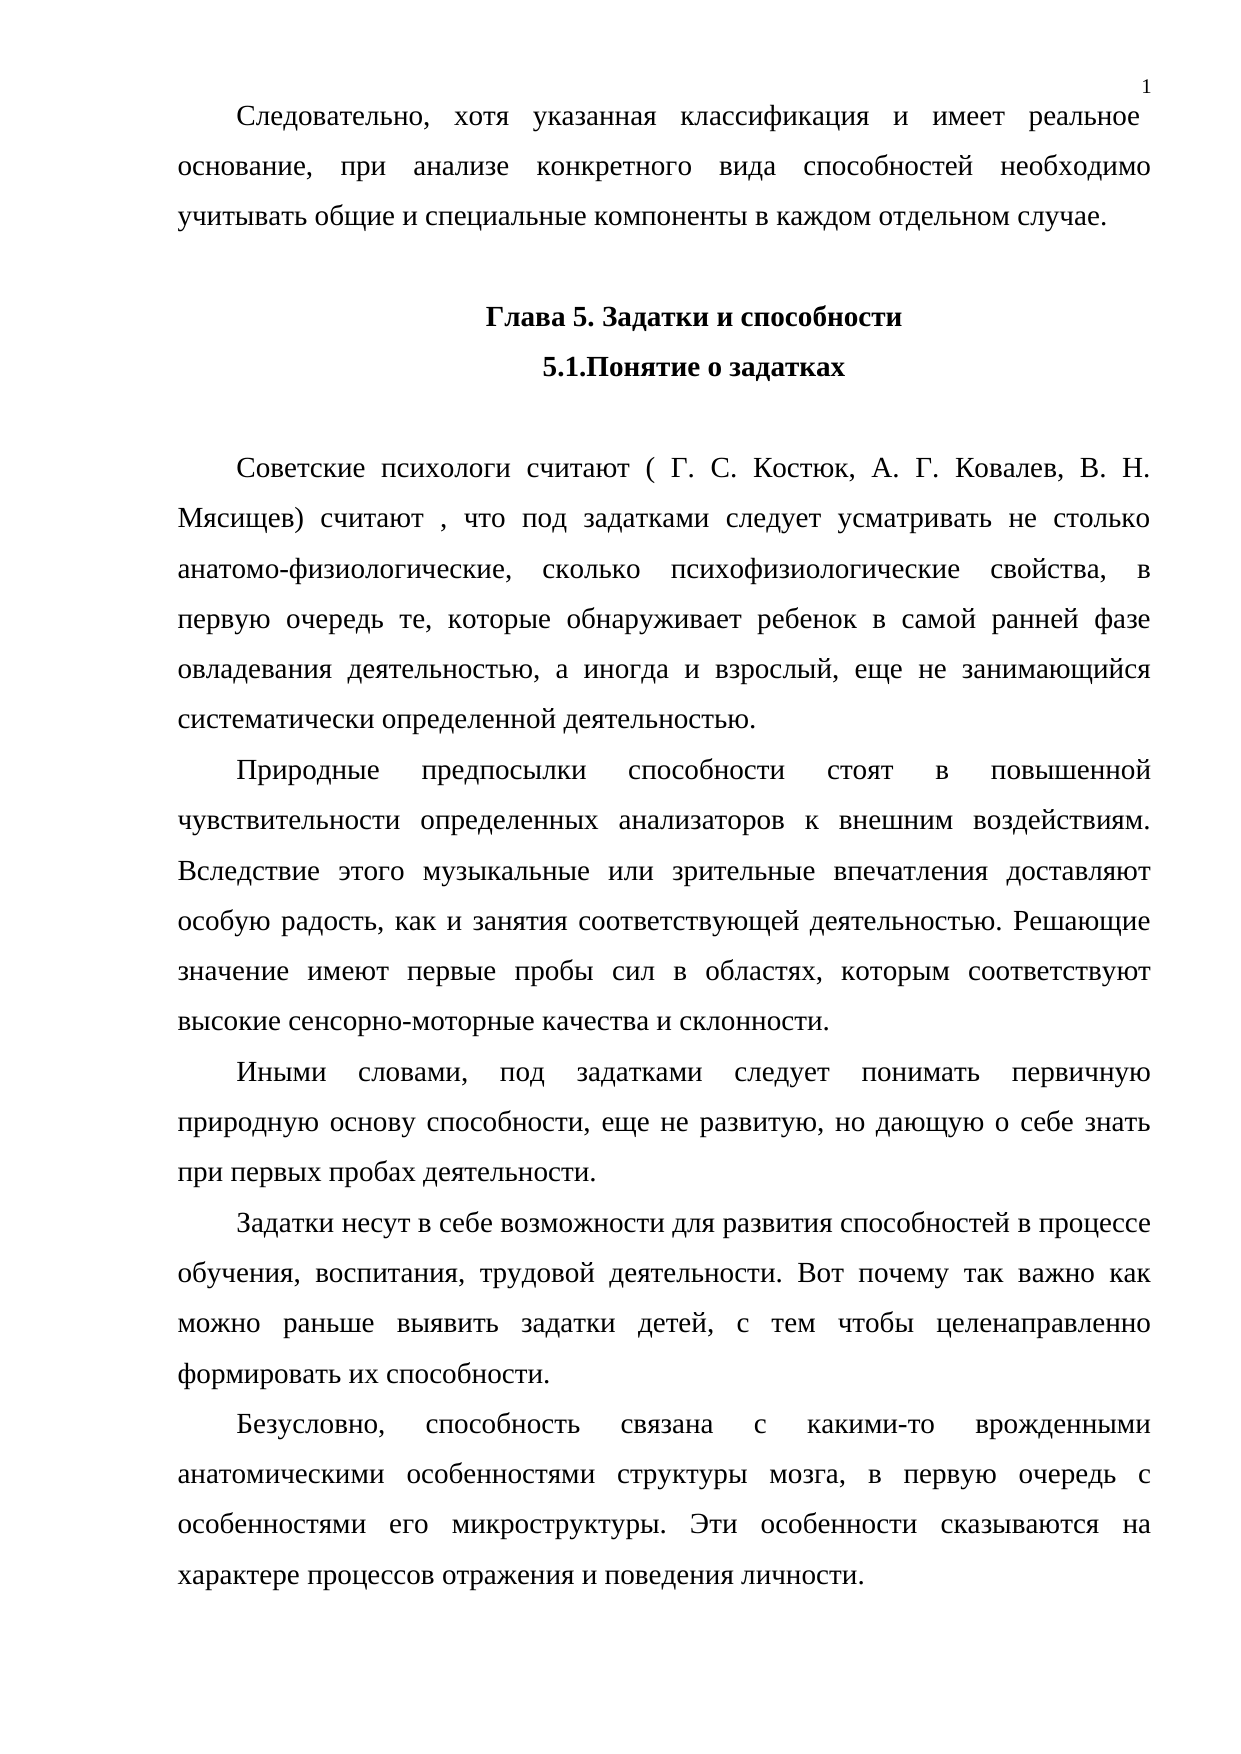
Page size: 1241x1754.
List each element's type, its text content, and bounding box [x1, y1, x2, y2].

text Глава 5. Задатки и способности [177, 299, 1152, 333]
text Следовательно, хотя указанная классификация и имеет реальное основание, при анализе конкретного вида способностей необходимо учитывать общие и специальные компоненты в каждом отдельном случае. [177, 98, 1152, 232]
text Задатки несут в себе возможности для развития способностей в процессе обучения, воспитания, трудовой деятельности. Вот почему так важно как можно раньше выявить задатки детей, с тем чтобы целенаправленно формировать их способности. [177, 1205, 1152, 1389]
text 5.1.Понятие о задатках [177, 349, 1152, 383]
text Безусловно, способность связана с какими-то врожденными анатомическими особенностями структуры мозга, в первую очередь с особенностями его микроструктуры. Эти особенности сказываются на характере процессов отражения и поведения личности. [177, 1406, 1152, 1591]
text Советские психологи считают ( Г. С. Костюк, А. Г. Ковалев, В. Н. Мясищев) считают , что под задатками следует усматривать не столько анатомо-физиологические, сколько психофизиологические свойства, в первую очередь те, которые обнаруживает ребенок в самой ранней фазе овладевания деятельностью, а иногда и взрослый, еще не занимающийся систематически определенной деятельностью. [177, 450, 1152, 735]
text Иными словами, под задатками следует понимать первичную природную основу способности, еще не развитую, но дающую о себе знать при первых пробах деятельности. [177, 1054, 1152, 1188]
text Природные предпосылки способности стоят в повышенной чувствительности определенных анализаторов к внешним воздействиям. Вследствие этого музыкальные или зрительные впечатления доставляют особую радость, как и занятия соответствующей деятельностью. Решающие значение имеют первые пробы сил в областях, которым соответствуют высокие сенсорно-моторные качества и склонности. [177, 752, 1152, 1037]
